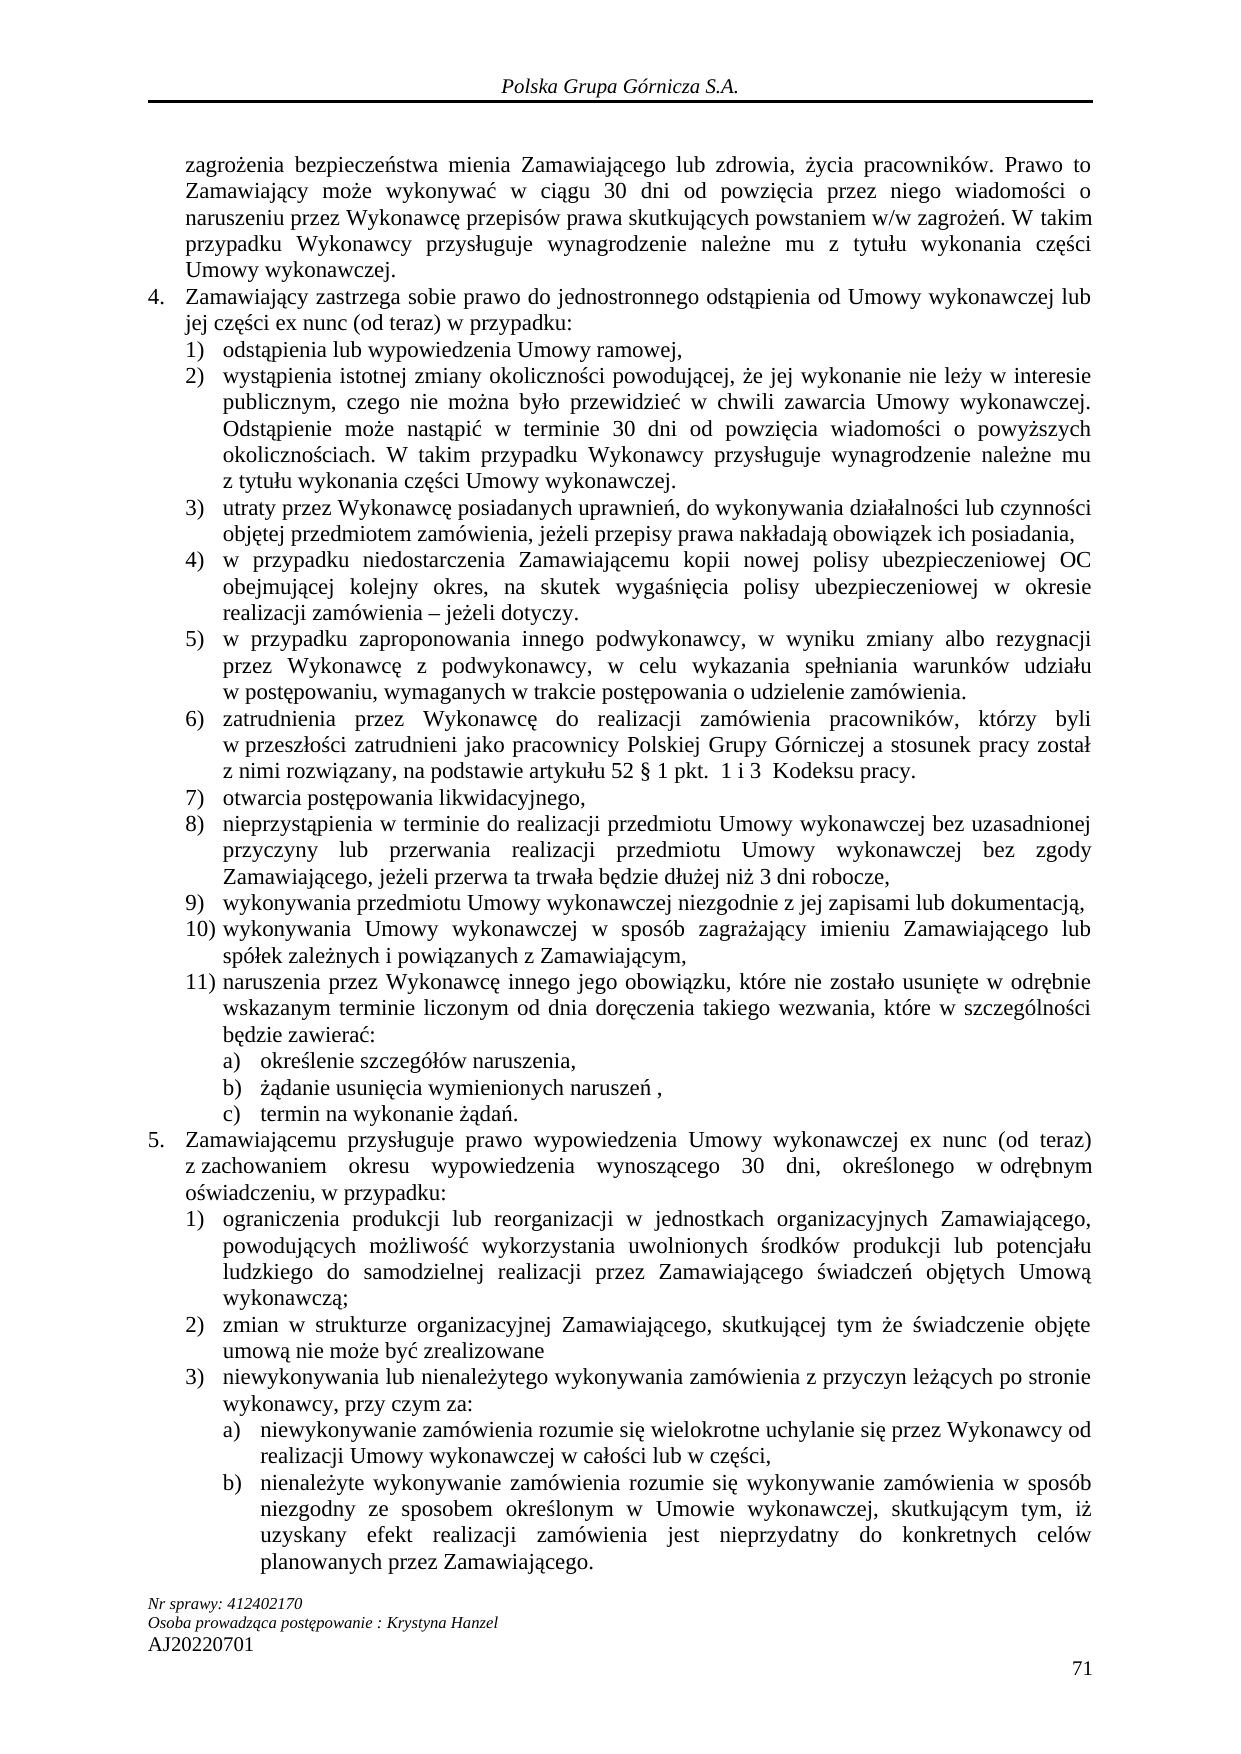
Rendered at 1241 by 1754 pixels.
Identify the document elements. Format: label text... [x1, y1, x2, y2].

list odstąpienia lub wypowiedzenia Umowy ramowej, [185, 336, 1093, 362]
list Zamawiający zastrzega sobie prawo do jednostronnego odstąpienia od Umowy wykonawczej lub jej części ex nunc (od teraz) w przypadku: [148, 283, 1093, 336]
list określenie szczegółów naruszenia, [223, 1047, 1093, 1073]
list w przypadku zaproponowania innego podwykonawcy, w wyniku zmiany albo rezygnacji przez Wykonawcę z podwykonawcy, w celu wykazania spełniania warunków udziału w postępowaniu, wymaganych w trakcie postępowania o udzielenie zamówienia. [185, 626, 1093, 704]
list ograniczenia produkcji lub reorganizacji w jednostkach organizacyjnych Zamawiającego, powodujących możliwość wykorzystania uwolnionych środków produkcji lub potencjału ludzkiego do samodzielnej realizacji przez Zamawiającego świadczeń objętych Umową wykonawczą; [185, 1205, 1093, 1311]
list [148, 151, 1093, 283]
list wystąpienia istotnej zmiany okoliczności powodującej, że jej wykonanie nie leży w interesie publicznym, czego nie można było przewidzieć w chwili zawarcia Umowy wykonawczej. Odstąpienie może nastąpić w terminie 30 dni od powzięcia wiadomości o powyższych okolicznościach. W takim przypadku Wykonawcy przysługuje wynagrodzenie należne mu z tytułu wykonania części Umowy wykonawczej. [185, 362, 1093, 494]
list wykonywania przedmiotu Umowy wykonawczej niezgodnie z jej zapisami lub dokumentacją, [185, 889, 1093, 915]
list Zamawiającemu przysługuje prawo wypowiedzenia Umowy wykonawczej ex nunc (od teraz) z zachowaniem okresu wypowiedzenia wynoszącego 30 dni, określonego w odrębnym oświadczeniu, w przypadku: [148, 1126, 1093, 1205]
list żądanie usunięcia wymienionych naruszeń , [223, 1073, 1093, 1100]
list utraty przez Wykonawcę posiadanych uprawnień, do wykonywania działalności lub czynności objętej przedmiotem zamówienia, jeżeli przepisy prawa nakładają obowiązek ich posiadania, [185, 494, 1093, 546]
list termin na wykonanie żądań. [223, 1100, 1093, 1126]
list niewykonywania lub nienależytego wykonywania zamówienia z przyczyn leżących po stronie wykonawcy, przy czym za: [185, 1363, 1093, 1416]
list nieprzystąpienia w terminie do realizacji przedmiotu Umowy wykonawczej bez uzasadnionej przyczyny lub przerwania realizacji przedmiotu Umowy wykonawczej bez zgody Zamawiającego, jeżeli przerwa ta trwała będzie dłużej niż 3 dni robocze, [185, 810, 1093, 889]
list nienależyte wykonywanie zamówienia rozumie się wykonywanie zamówienia w sposób niezgodny ze sposobem określonym w Umowie wykonawczej, skutkującym tym, iż uzyskany efekt realizacji zamówienia jest nieprzydatny do konkretnych celów planowanych przez Zamawiającego. [223, 1469, 1093, 1574]
list zatrudnienia przez Wykonawcę do realizacji zamówienia pracowników, którzy byli w przeszłości zatrudnieni jako pracownicy Polskiej Grupy Górniczej a stosunek pracy został z nimi rozwiązany, na podstawie artykułu 52 § 1 pkt. 1 i 3 Kodeksu pracy. [185, 704, 1093, 784]
list zmian w strukturze organizacyjnej Zamawiającego, skutkującej tym że świadczenie objęte umową nie może być zrealizowane [185, 1311, 1093, 1363]
list naruszenia przez Wykonawcę innego jego obowiązku, które nie zostało usunięte w odrębnie wskazanym terminie liczonym od dnia doręczenia takiego wezwania, które w szczególności będzie zawierać: [185, 968, 1093, 1047]
list otwarcia postępowania likwidacyjnego, [185, 784, 1093, 810]
list w przypadku niedostarczenia Zamawiającemu kopii nowej polisy ubezpieczeniowej OC obejmującej kolejny okres, na skutek wygaśnięcia polisy ubezpieczeniowej w okresie realizacji zamówienia – jeżeli dotyczy. [185, 546, 1093, 626]
list niewykonywanie zamówienia rozumie się wielokrotne uchylanie się przez Wykonawcy od realizacji Umowy wykonawczej w całości lub w części, [223, 1416, 1093, 1469]
list wykonywania Umowy wykonawczej w sposób zagrażający imieniu Zamawiającego lub spółek zależnych i powiązanych z Zamawiającym, [185, 915, 1093, 968]
